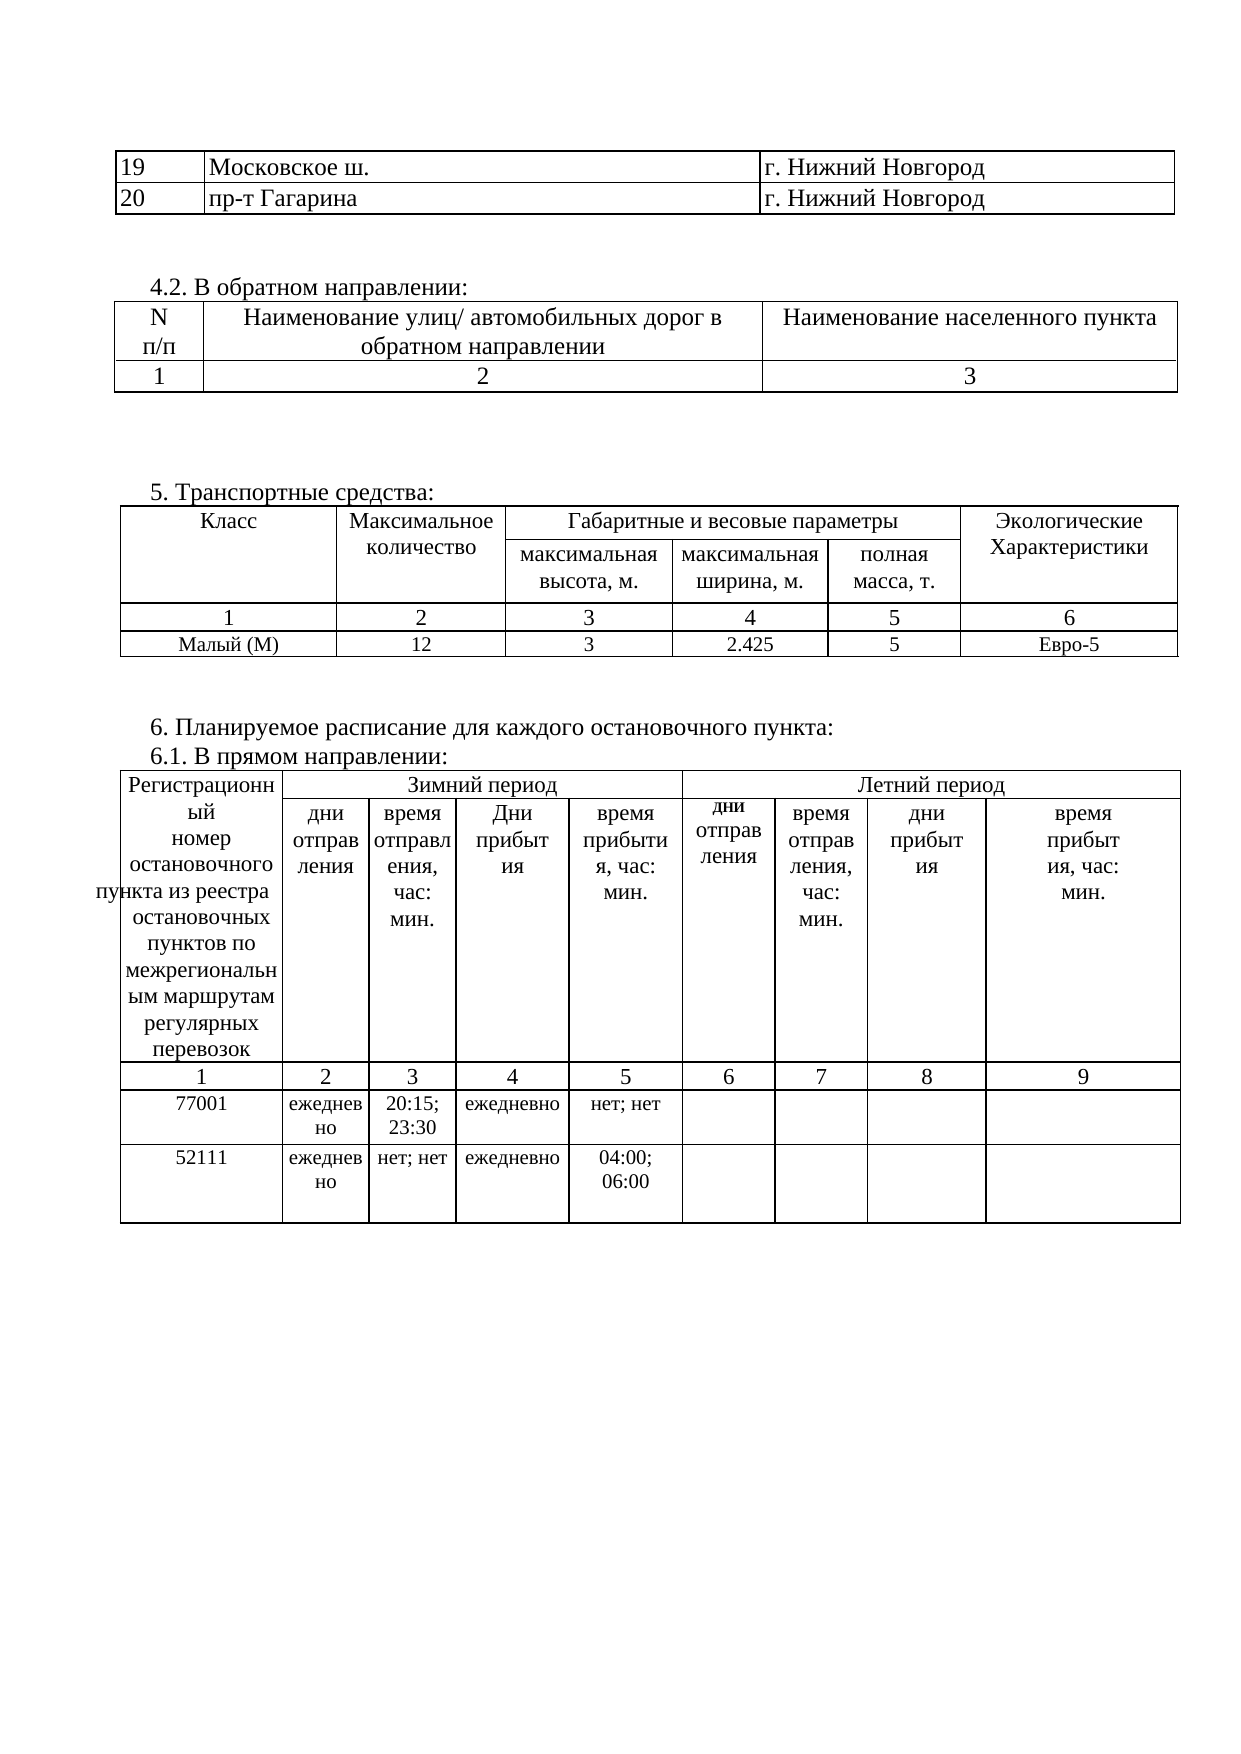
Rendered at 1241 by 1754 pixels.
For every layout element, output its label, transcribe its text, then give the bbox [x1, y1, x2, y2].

table_header Класс [121, 507, 336, 602]
table_cell дни отправ ления [283, 799, 368, 1061]
table_cell Московское ш. [205, 152, 759, 181]
table_header Регистрационный номер остановочного пункта из реестра остановочных пунктов по межрегиональным маршрутам регулярных перевозок [121, 771, 282, 1061]
table_cell время отправл ения, час: мин. [370, 799, 455, 1061]
table_header Летний период [683, 771, 1180, 798]
table_cell 7 [776, 1063, 867, 1089]
table_cell ежедневно [283, 1145, 368, 1222]
table_cell 3 [506, 604, 672, 630]
table_header Наименование населенного пункта [763, 302, 1177, 360]
table_cell пр-т Гагарина [205, 183, 759, 213]
table_header Экологические Характеристики [961, 507, 1177, 602]
text 4.2. В обратном направлении: [150, 272, 1090, 301]
table_header Габаритные и весовые параметры [506, 507, 960, 539]
table_cell [683, 1091, 774, 1143]
table_cell 04:00; 06:00 [570, 1145, 682, 1222]
table_cell 4 [457, 1063, 568, 1089]
table_header N п/п [115, 302, 203, 360]
table_cell 5 [829, 632, 960, 656]
table_cell Евро-5 [961, 632, 1177, 656]
table_cell 52111 [121, 1145, 282, 1222]
table_cell Дни прибыт ия [457, 799, 568, 1061]
table_cell [868, 1145, 985, 1222]
table_header Максимальное количество [337, 507, 505, 602]
table_cell 1 [121, 604, 336, 630]
table_cell 1 [121, 1063, 282, 1089]
text 6. Планируемое расписание для каждого остановочного пункта: [150, 712, 1090, 741]
table_cell 6 [961, 604, 1177, 630]
table_cell ежедневно [283, 1091, 368, 1143]
table_cell 9 [987, 1063, 1180, 1089]
table_cell [987, 1145, 1180, 1222]
table_cell дни прибыт ия [868, 799, 985, 1061]
table_cell 20 [117, 183, 204, 213]
table_cell 12 [337, 632, 505, 656]
table_cell 1 [115, 361, 203, 391]
table_cell 5 [570, 1063, 682, 1089]
table_cell 19 [117, 152, 204, 181]
table_cell 3 [763, 360, 1177, 391]
table_cell [868, 1091, 985, 1143]
table_cell время прибыт ия, час: мин. [987, 799, 1180, 1061]
table_header Наименование улиц/ автомобильных дорог в обратном направлении [204, 302, 762, 360]
table_cell 6 [683, 1063, 774, 1089]
table_cell [776, 1145, 867, 1222]
table_header Зимний период [283, 771, 682, 798]
table_cell ежедневно [457, 1145, 568, 1222]
table_cell [683, 1145, 774, 1222]
table_cell г. Нижний Новгород [761, 152, 1174, 181]
table_cell г. Нижний Новгород [761, 183, 1174, 213]
table_cell ДНИ отправ ления [683, 799, 774, 1061]
table_cell 3 [506, 632, 672, 656]
table_cell максимальная высота, м. [506, 540, 672, 602]
table_cell 2 [337, 604, 505, 630]
table_cell максимальная ширина, м. [673, 540, 827, 602]
table_cell [776, 1091, 867, 1143]
table_cell время прибыти я, час: мин. [570, 799, 682, 1061]
table_cell 2 [283, 1063, 368, 1089]
table_cell 2.425 [673, 632, 827, 656]
table_cell нет; нет [370, 1145, 455, 1222]
text 5. Транспортные средства: [150, 477, 1090, 505]
table_cell 3 [370, 1063, 455, 1089]
text 6.1. В прямом направлении: [150, 741, 1090, 770]
table_cell время отправ ления, час: мин. [776, 799, 867, 1061]
table_cell 77001 [121, 1091, 282, 1143]
table_cell Малый (М) [121, 632, 336, 656]
table_cell 2 [204, 361, 762, 391]
table_cell ежедневно [457, 1091, 568, 1143]
table_cell 5 [829, 604, 960, 630]
table_cell 8 [868, 1063, 985, 1089]
table_cell нет; нет [570, 1091, 682, 1143]
table_cell 20:15; 23:30 [370, 1091, 455, 1143]
table_cell 4 [673, 604, 827, 630]
table_cell [987, 1091, 1180, 1143]
table_cell полная масса, т. [829, 540, 960, 602]
